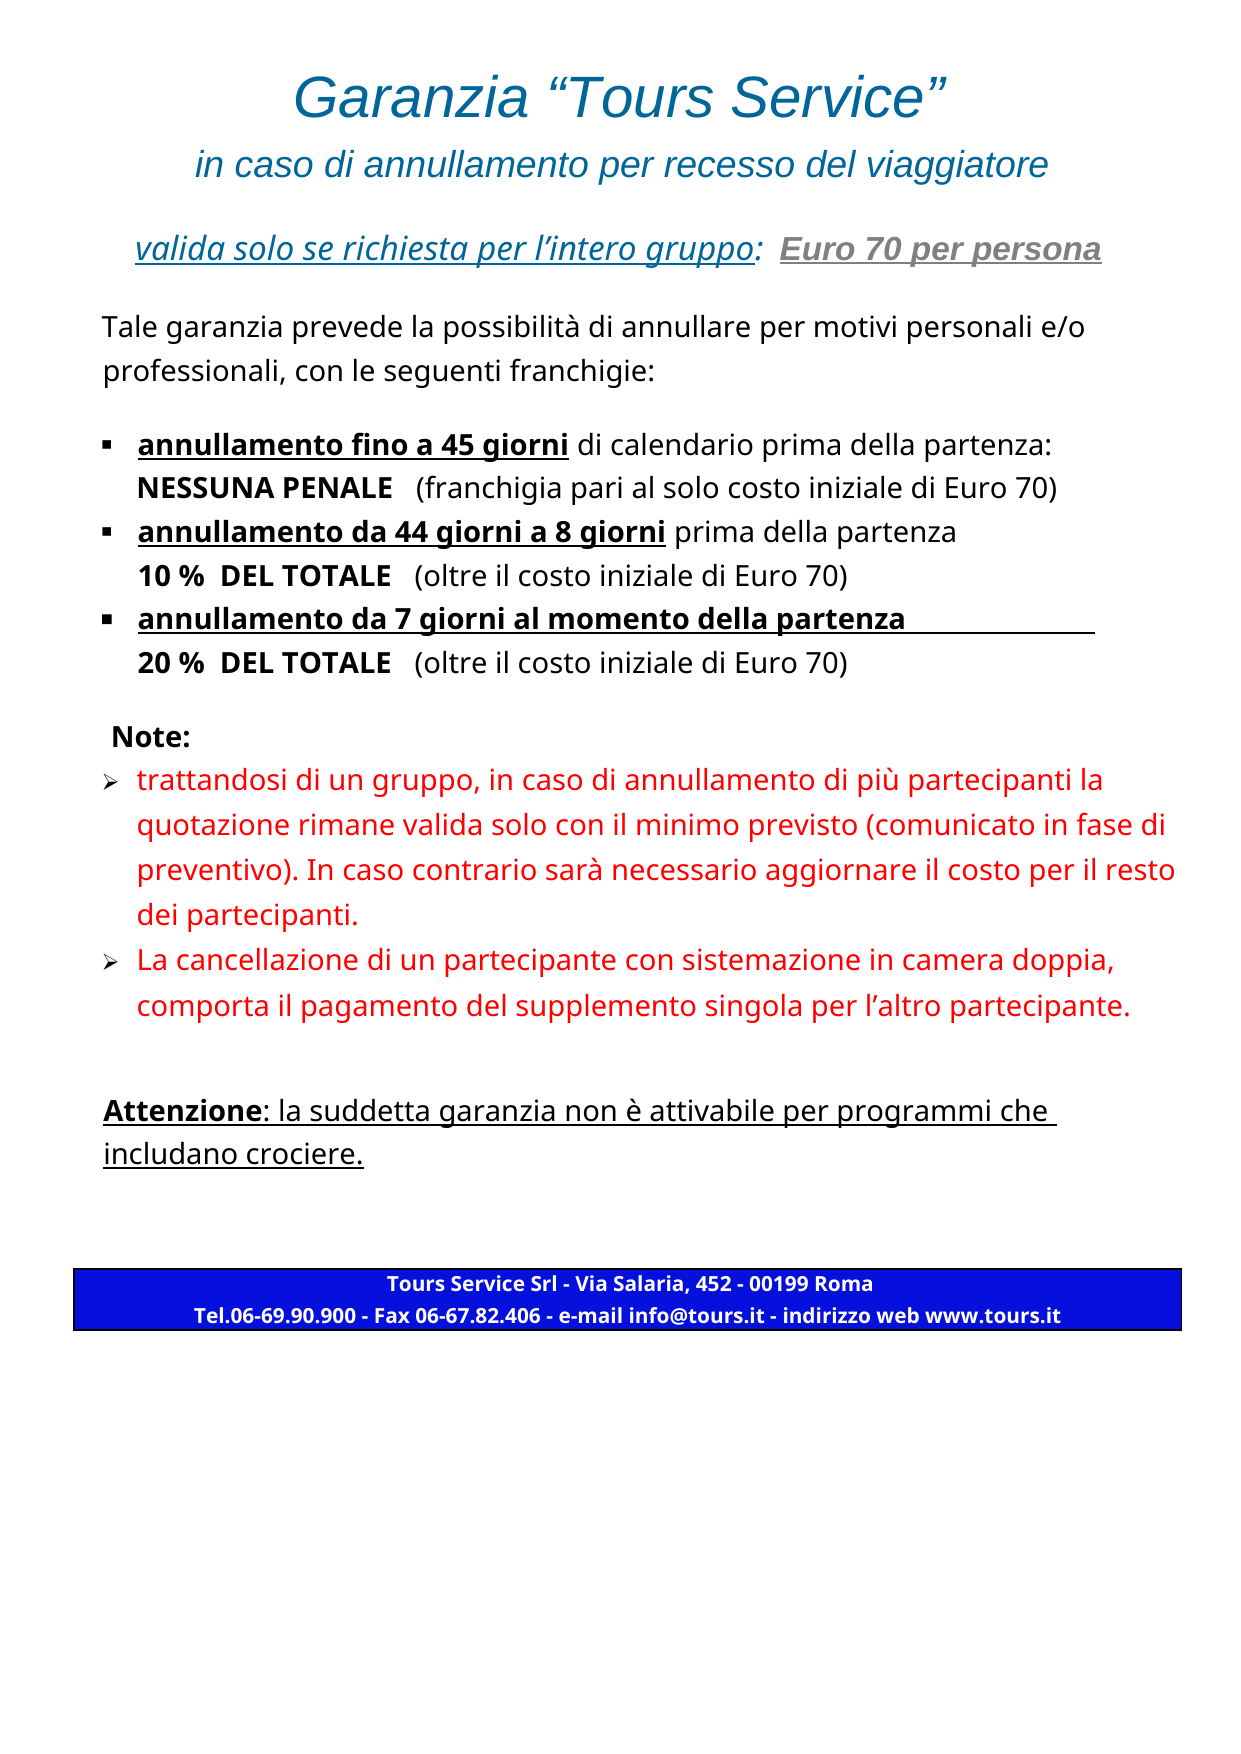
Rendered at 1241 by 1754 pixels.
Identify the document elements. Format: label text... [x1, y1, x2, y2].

list annullamento da 44 giorni a 8 giorni prima della partenza [100, 511, 1181, 551]
text Tale garanzia prevede la possibilità di annullare per motivi personali e/o professionali, con le seguenti franchigie: [101, 306, 1181, 390]
list La cancellazione di un partecipante con sistemazione in camera doppia, comporta il pagamento del supplemento singola per l’altro partecipante. [101, 940, 1181, 1024]
text Note: [103, 716, 1181, 756]
text in caso di annullamento per recesso del viaggiatore [62, 142, 1181, 185]
text NESSUNA PENALE (franchigia pari al solo costo iniziale di Euro 70) [62, 468, 1181, 507]
list trattandosi di un gruppo, in caso di annullamento di più partecipanti la quotazione rimane valida solo con il minimo previsto (comunicato in fase di preventivo). In caso contrario sarà necessario aggiornare il costo per il resto dei partecipanti. [101, 759, 1181, 934]
list annullamento da 7 giorni al momento della partenza [100, 598, 1181, 638]
list 20 % DEL TOTALE (oltre il costo iniziale di Euro 70) [137, 642, 1181, 682]
text Garanzia “Tours Service” [62, 63, 1181, 130]
list annullamento fino a 45 giorni di calendario prima della partenza: [100, 424, 1181, 464]
text valida solo se richiesta per l’intero gruppo: Euro 70 per persona [62, 225, 1181, 270]
text Tel.06-69.90.900 - Fax 06-67.82.406 - e-mail info@tours.it - indirizzo web www.tours.it [75, 1299, 1181, 1329]
text Tours Service Srl - Via Salaria, 452 - 00199 Roma [75, 1270, 1181, 1298]
list 10 % DEL TOTALE (oltre il costo iniziale di Euro 70) [137, 555, 1181, 594]
text Attenzione: la suddetta garanzia non è attivabile per programmi che includano crociere. [103, 1091, 1181, 1173]
